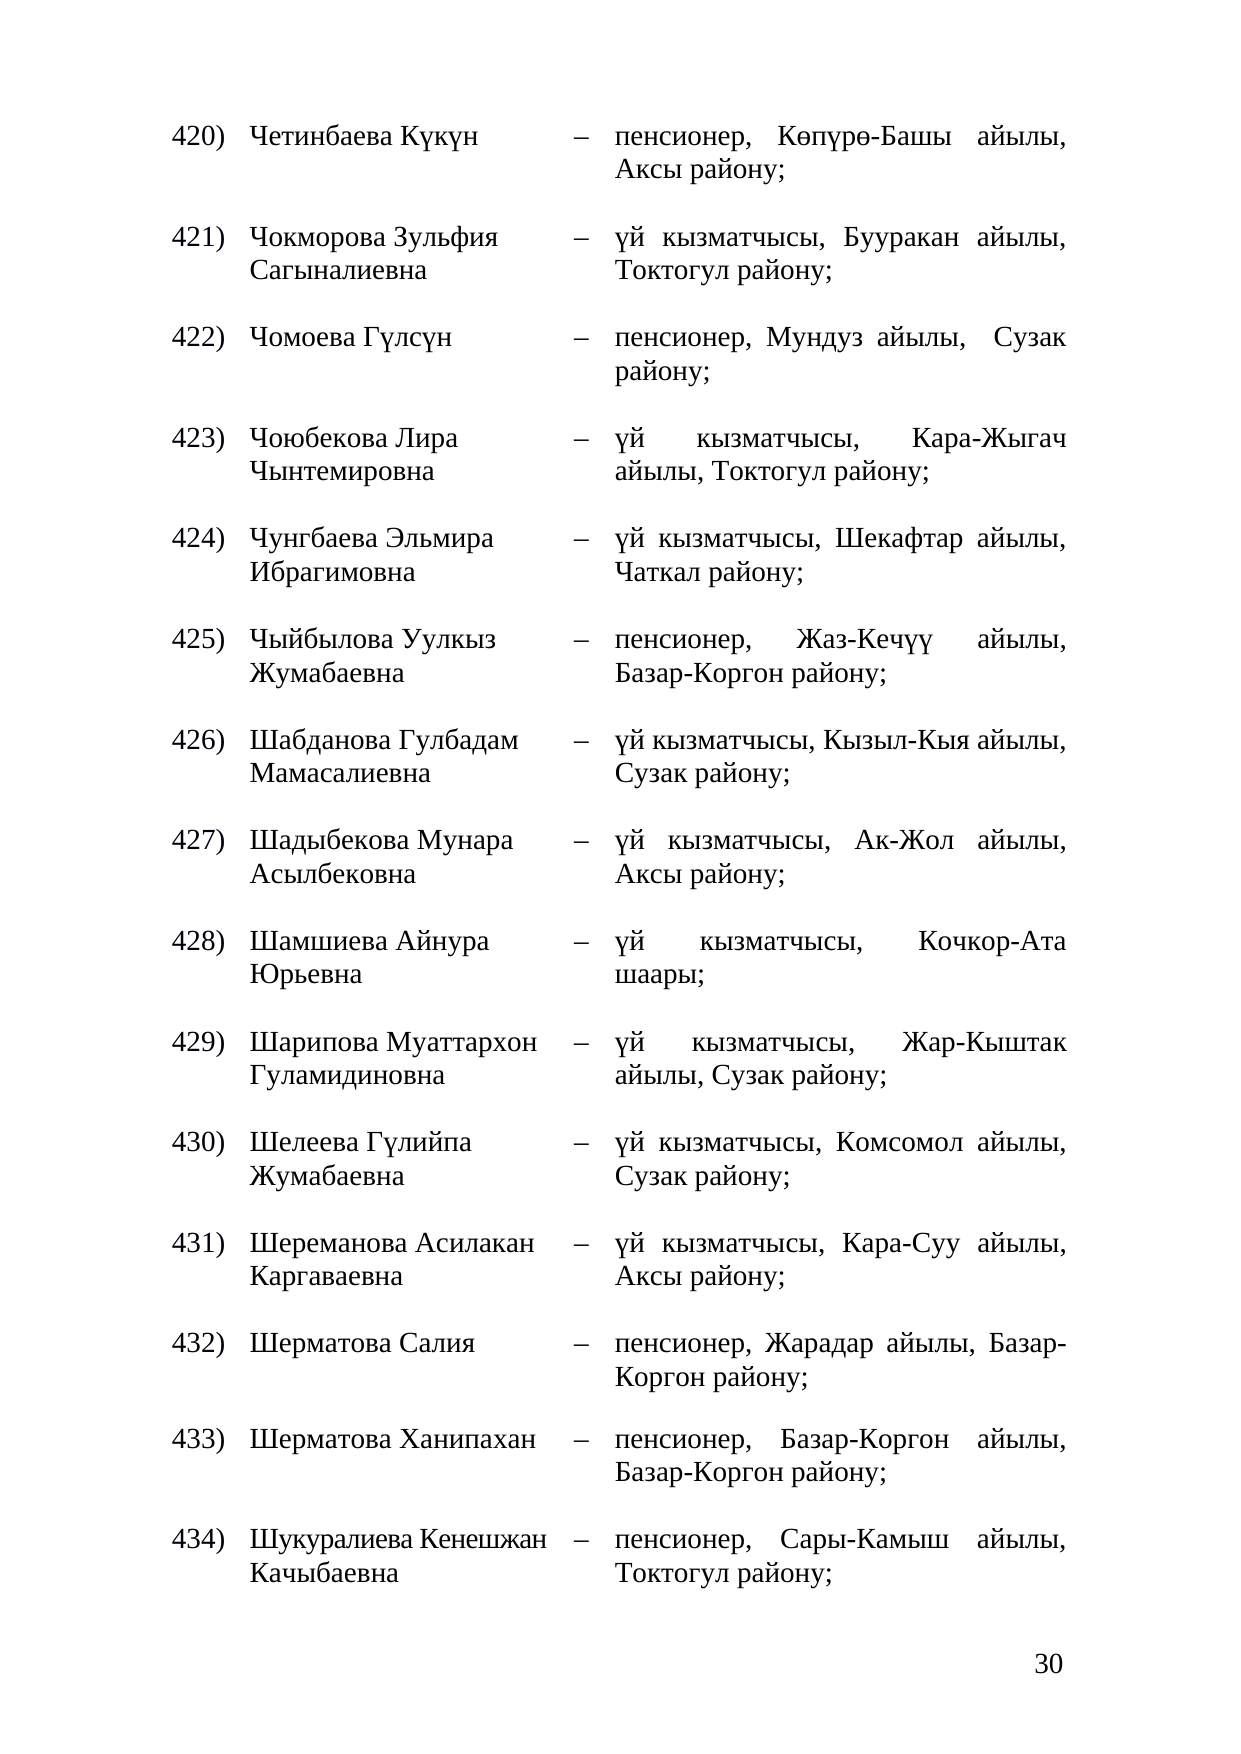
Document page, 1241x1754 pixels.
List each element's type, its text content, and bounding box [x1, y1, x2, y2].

table_cell [163, 1124, 240, 1225]
table_cell – [565, 923, 605, 1024]
table_cell үй кызматчысы, Шекафтар айылы, Чаткал району; [605, 521, 1078, 621]
table_cell – [565, 1521, 605, 1622]
table_cell – [565, 1225, 605, 1326]
table_cell – [565, 722, 605, 822]
table_cell [163, 823, 240, 923]
table_cell Шабданова Гулбадам Мамасалиевна [240, 722, 565, 822]
table_cell [163, 621, 240, 722]
table_cell [163, 319, 240, 420]
table_cell Чунгбаева Эльмира Ибрагимовна [240, 521, 565, 621]
table_cell – [565, 319, 605, 420]
table_cell Шамшиева Айнура Юрьевна [240, 923, 565, 1024]
table_cell [163, 1521, 240, 1622]
table_cell [163, 118, 240, 219]
table_cell пенсионер, Көпүрө-Башы айылы, Аксы району; [605, 118, 1078, 219]
table_cell – [565, 1326, 605, 1421]
table_cell үй кызматчысы, Жар-Кыштак айылы, Сузак району; [605, 1024, 1078, 1124]
table_cell пенсионер, Мундуз айылы, Сузак району; [605, 319, 1078, 420]
table_cell – [565, 1024, 605, 1124]
table_cell – [565, 823, 605, 923]
table_cell Шереманова Асилакан Каргаваевна [240, 1225, 565, 1326]
table_cell Чокморова Зульфия Сагыналиевна [240, 219, 565, 319]
table_cell [163, 420, 240, 521]
table_cell Шерматова Салия [240, 1326, 565, 1421]
table_cell – [565, 1421, 605, 1521]
table_cell [163, 1024, 240, 1124]
table_cell – [565, 420, 605, 521]
table_cell Четинбаева Күкүн [240, 118, 565, 219]
table_cell Шукуралиева Кенешжан Качыбаевна [240, 1521, 565, 1622]
table_cell Чыйбылова Уулкыз Жумабаевна [240, 621, 565, 722]
table_cell үй кызматчысы, Бууракан айылы, Токтогул району; [605, 219, 1078, 319]
table_cell пенсионер, Жаз-Кечүү айылы, Базар-Коргон району; [605, 621, 1078, 722]
table_cell Чоюбекова Лира Чынтемировна [240, 420, 565, 521]
table_cell Чомоева Гүлсүн [240, 319, 565, 420]
table_cell үй кызматчысы, Комсомол айылы, Сузак району; [605, 1124, 1078, 1225]
table_cell [163, 521, 240, 621]
table_cell – [565, 219, 605, 319]
table_cell Шарипова Муаттархон Гуламидиновна [240, 1024, 565, 1124]
table_cell үй кызматчысы, Кара-Жыгач айылы, Токтогул району; [605, 420, 1078, 521]
table_cell [163, 219, 240, 319]
table_cell [163, 722, 240, 822]
table_cell [163, 1421, 240, 1521]
table_cell пенсионер, Сары-Камыш айылы, Токтогул району; [605, 1521, 1078, 1622]
table_cell үй кызматчысы, Ак-Жол айылы, Аксы району; [605, 823, 1078, 923]
table_cell Шелеева Гүлийпа Жумабаевна [240, 1124, 565, 1225]
table_cell – [565, 621, 605, 722]
table_cell Шадыбекова Мунара Асылбековна [240, 823, 565, 923]
table_cell пенсионер, Базар-Коргон айылы, Базар-Коргон району; [605, 1421, 1078, 1521]
table_cell – [565, 1124, 605, 1225]
table_cell – [565, 118, 605, 219]
table_cell үй кызматчысы, Кочкор-Ата шаары; [605, 923, 1078, 1024]
table_cell үй кызматчысы, Кызыл-Кыя айылы, Сузак району; [605, 722, 1078, 822]
table_cell Шерматова Ханипахан [240, 1421, 565, 1521]
table_cell [163, 1326, 240, 1421]
table_cell үй кызматчысы, Кара-Суу айылы, Аксы району; [605, 1225, 1078, 1326]
table_cell [163, 1225, 240, 1326]
table_cell пенсионер, Жарадар айылы, Базар-Коргон району; [605, 1326, 1078, 1421]
table_cell [163, 923, 240, 1024]
table_cell – [565, 521, 605, 621]
